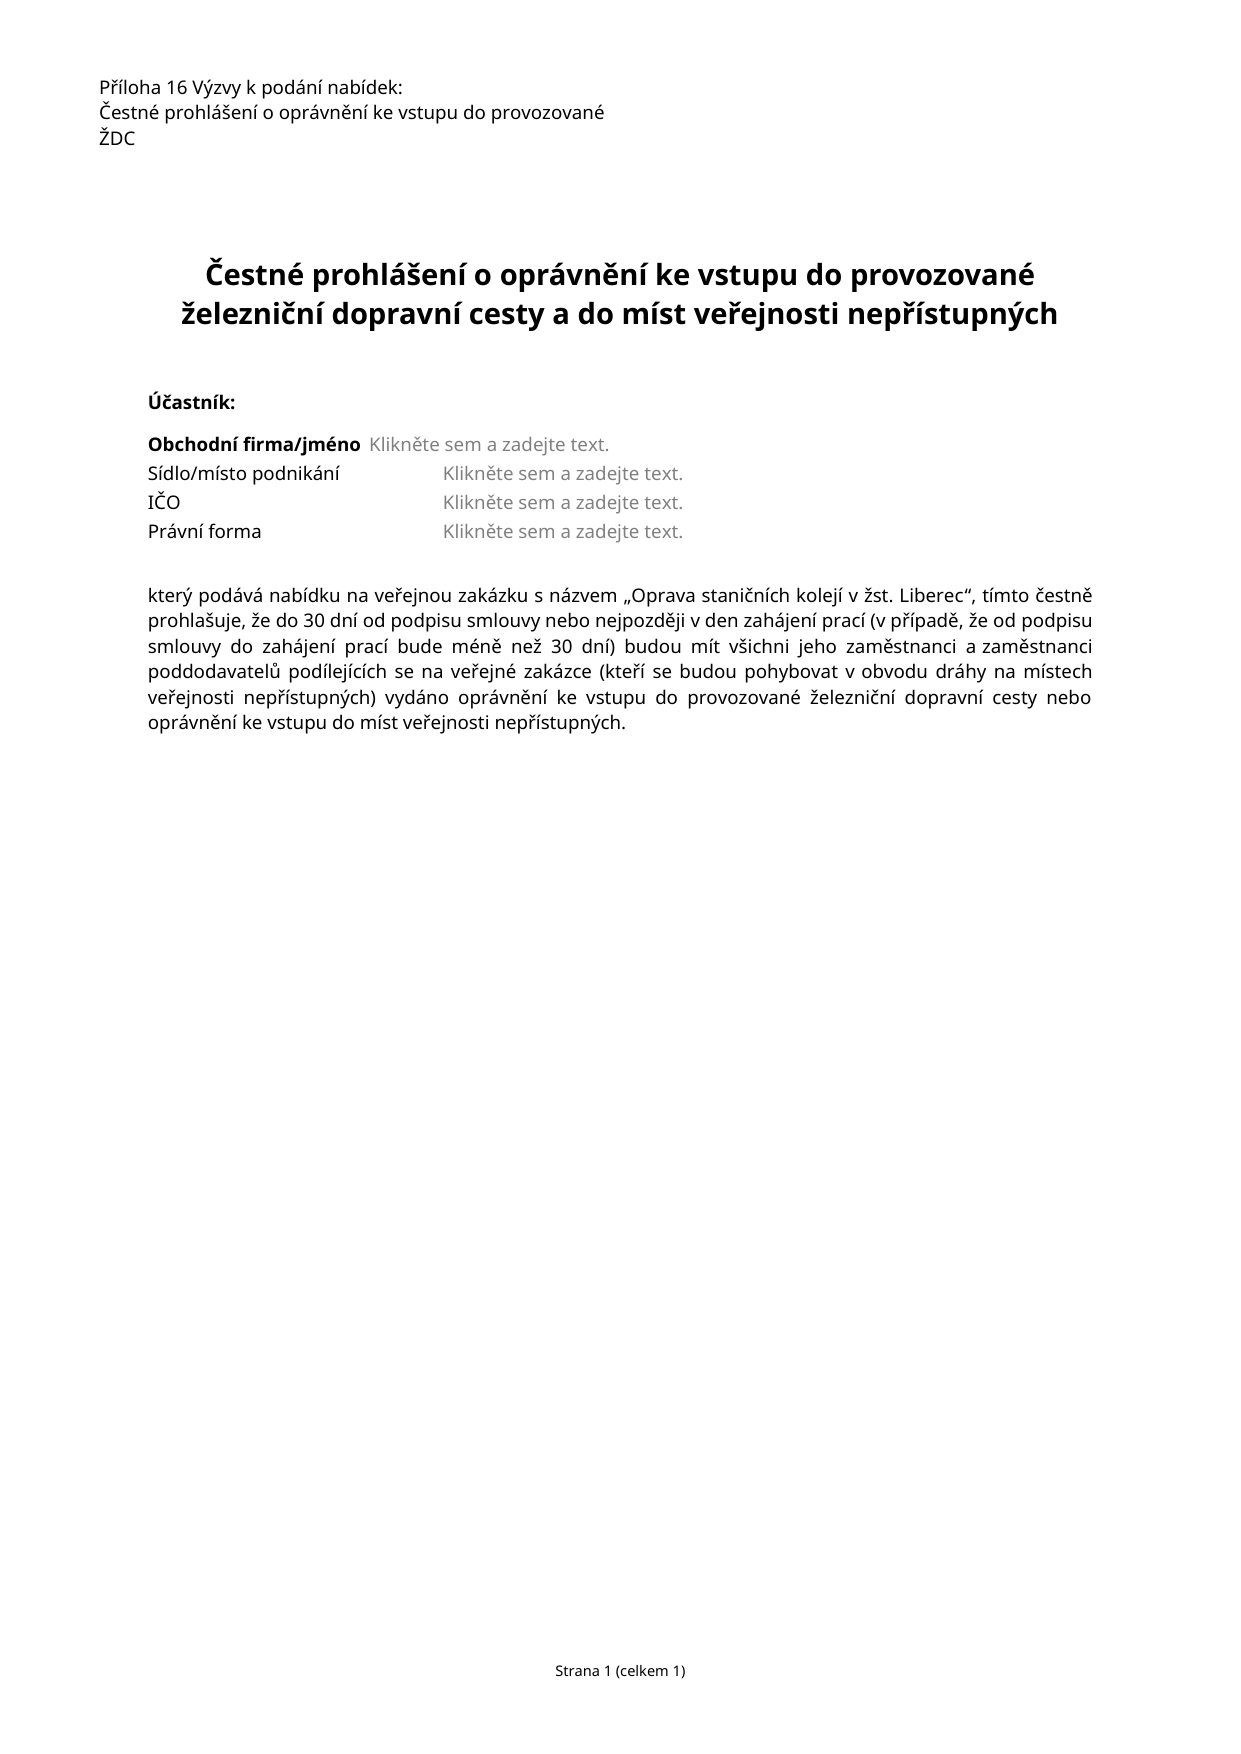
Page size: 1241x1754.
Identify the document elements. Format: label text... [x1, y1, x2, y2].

text Obchodní firma/jméno [148, 428, 1093, 457]
text který podává nabídku na veřejnou zakázku s názvem „Oprava staničních kolejí v žst. Liberec“, tímto čestně prohlašuje, že do 30 dní od podpisu smlouvy nebo nejpozději v den zahájení prací (v případě, že od podpisu smlouvy do zahájení prací bude méně než 30 dní) budou mít všichni jeho zaměstnanci a zaměstnanci poddodavatelů podílejících se na veřejné zakázce (kteří se budou pohybovat v obvodu dráhy na místech veřejnosti nepřístupných) vydáno oprávnění ke vstupu do provozované železniční dopravní cesty nebo oprávnění ke vstupu do míst veřejnosti nepřístupných. [148, 582, 1093, 735]
text Právní forma [148, 515, 1093, 544]
title Čestné prohlášení o oprávnění ke vstupu do provozované železniční dopravní cesty a do míst veřejnosti nepřístupných [148, 254, 1093, 333]
text Sídlo/místo podnikání [148, 457, 1093, 486]
text IČO [148, 486, 1093, 515]
text Účastník: [148, 384, 1093, 416]
